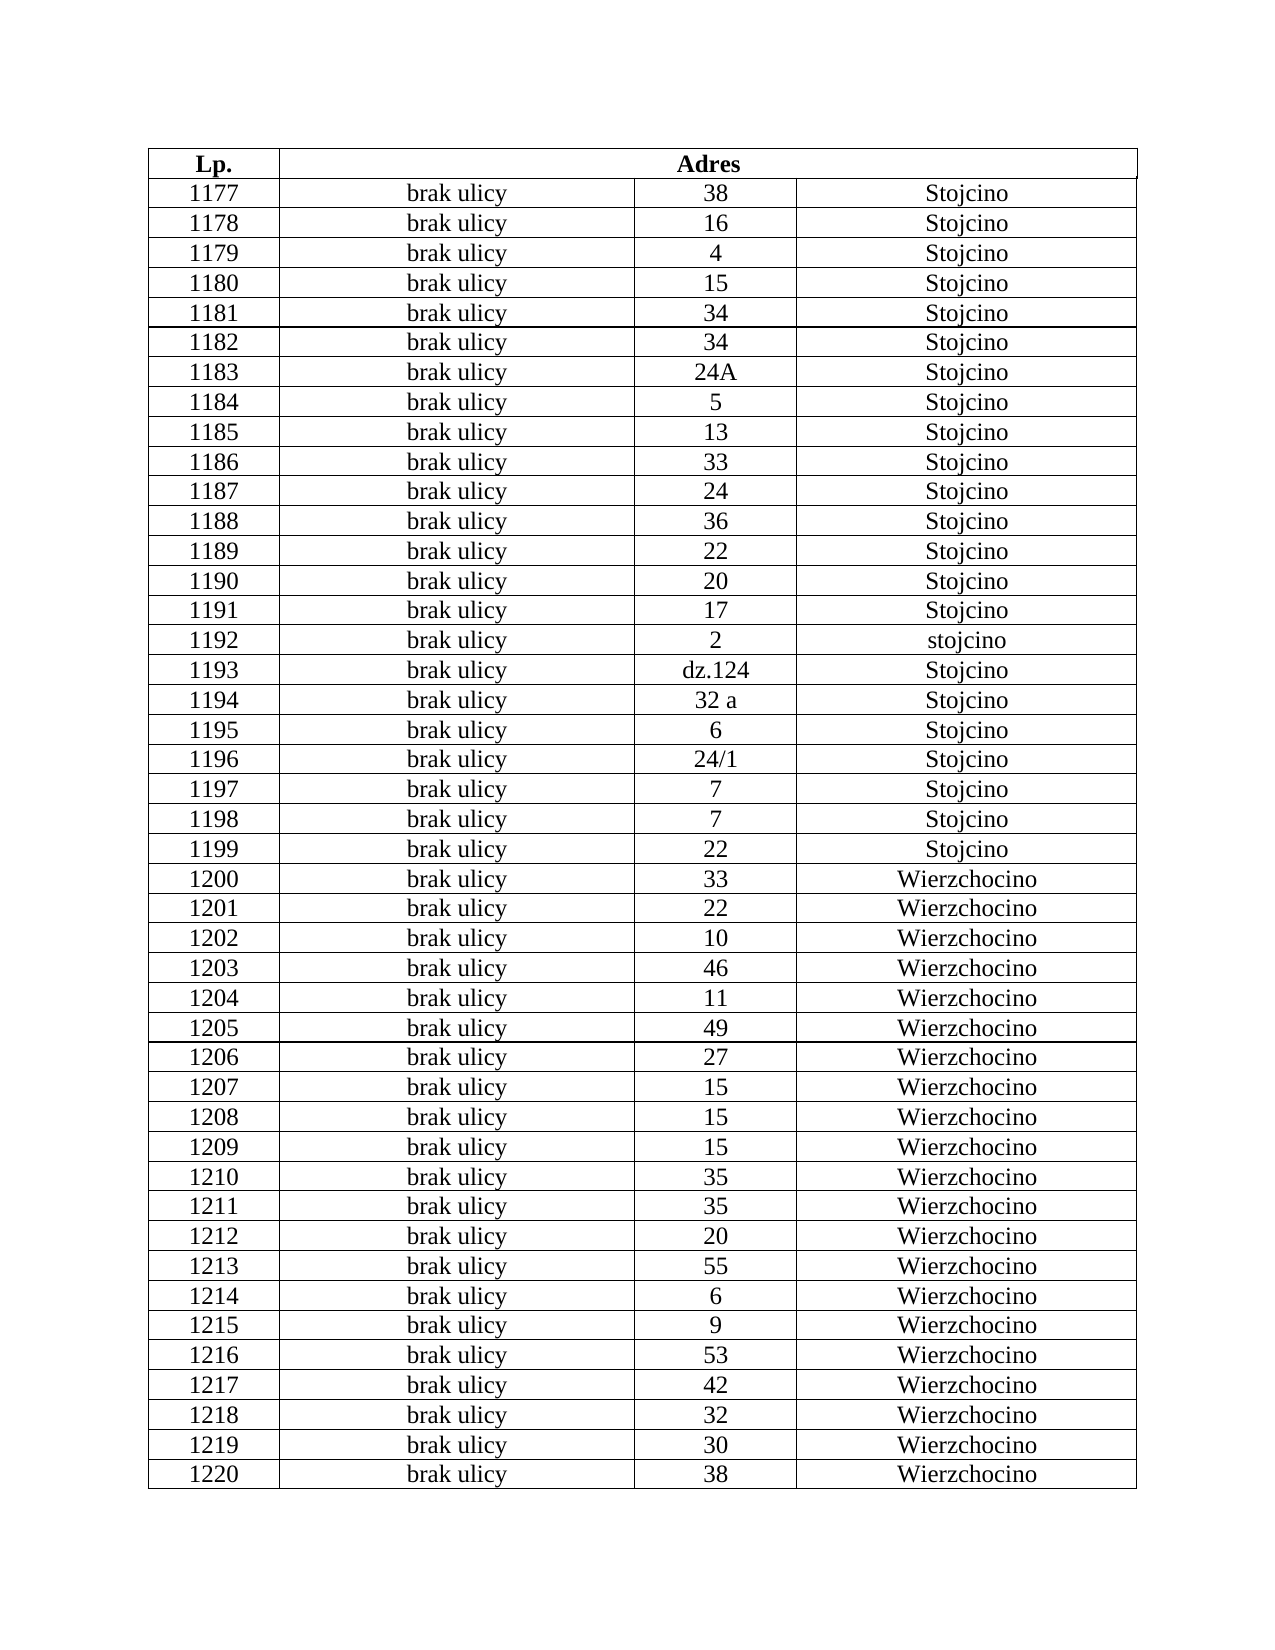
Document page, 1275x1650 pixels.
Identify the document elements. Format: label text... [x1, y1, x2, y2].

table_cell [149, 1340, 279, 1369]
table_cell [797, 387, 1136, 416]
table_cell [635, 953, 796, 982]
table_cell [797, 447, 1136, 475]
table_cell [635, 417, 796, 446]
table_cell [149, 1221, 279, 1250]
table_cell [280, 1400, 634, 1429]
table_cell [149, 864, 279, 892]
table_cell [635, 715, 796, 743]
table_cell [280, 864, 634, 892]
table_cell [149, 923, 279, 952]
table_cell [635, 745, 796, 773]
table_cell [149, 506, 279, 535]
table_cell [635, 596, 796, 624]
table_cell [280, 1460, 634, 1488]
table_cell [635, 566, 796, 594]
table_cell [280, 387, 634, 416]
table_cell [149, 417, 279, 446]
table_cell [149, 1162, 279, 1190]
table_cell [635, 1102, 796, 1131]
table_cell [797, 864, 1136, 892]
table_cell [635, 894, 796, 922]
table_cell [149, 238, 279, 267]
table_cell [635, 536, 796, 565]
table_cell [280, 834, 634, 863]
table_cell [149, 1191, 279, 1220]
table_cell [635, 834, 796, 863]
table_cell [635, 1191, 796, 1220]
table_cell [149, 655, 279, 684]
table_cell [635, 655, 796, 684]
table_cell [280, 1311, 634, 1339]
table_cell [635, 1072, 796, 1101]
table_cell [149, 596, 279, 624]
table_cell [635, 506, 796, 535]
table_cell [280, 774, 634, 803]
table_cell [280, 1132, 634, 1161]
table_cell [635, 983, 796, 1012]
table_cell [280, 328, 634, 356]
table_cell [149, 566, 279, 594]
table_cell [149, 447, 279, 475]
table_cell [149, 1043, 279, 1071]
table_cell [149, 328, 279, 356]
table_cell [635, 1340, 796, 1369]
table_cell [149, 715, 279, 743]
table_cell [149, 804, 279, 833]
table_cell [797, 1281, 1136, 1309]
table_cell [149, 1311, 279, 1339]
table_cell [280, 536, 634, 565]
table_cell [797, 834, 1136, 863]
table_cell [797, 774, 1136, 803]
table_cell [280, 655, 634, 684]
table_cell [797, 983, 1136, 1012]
table_header Lp. [149, 149, 279, 177]
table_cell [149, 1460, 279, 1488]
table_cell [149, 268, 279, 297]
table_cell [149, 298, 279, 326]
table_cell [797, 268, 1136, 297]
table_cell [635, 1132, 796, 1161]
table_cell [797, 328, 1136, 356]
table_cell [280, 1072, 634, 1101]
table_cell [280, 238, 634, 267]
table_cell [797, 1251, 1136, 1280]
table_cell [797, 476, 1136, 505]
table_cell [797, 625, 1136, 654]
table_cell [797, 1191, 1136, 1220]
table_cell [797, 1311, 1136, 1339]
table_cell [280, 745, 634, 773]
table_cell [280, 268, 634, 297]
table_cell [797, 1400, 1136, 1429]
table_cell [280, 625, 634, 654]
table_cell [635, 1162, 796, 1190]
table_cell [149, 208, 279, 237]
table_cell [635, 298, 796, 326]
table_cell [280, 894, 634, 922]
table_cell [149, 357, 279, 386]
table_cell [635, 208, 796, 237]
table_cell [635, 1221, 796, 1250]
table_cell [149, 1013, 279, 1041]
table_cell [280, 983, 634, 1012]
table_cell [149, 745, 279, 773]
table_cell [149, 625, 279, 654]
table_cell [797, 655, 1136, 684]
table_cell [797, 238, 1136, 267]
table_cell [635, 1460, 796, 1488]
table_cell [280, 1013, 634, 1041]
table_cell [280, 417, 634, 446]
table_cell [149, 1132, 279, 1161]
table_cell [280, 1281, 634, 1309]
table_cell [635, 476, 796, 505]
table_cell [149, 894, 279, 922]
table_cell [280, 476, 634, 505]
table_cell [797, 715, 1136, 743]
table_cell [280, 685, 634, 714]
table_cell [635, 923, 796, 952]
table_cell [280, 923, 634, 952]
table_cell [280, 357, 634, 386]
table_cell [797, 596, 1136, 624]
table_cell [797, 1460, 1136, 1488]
table_header Adres [280, 149, 1137, 177]
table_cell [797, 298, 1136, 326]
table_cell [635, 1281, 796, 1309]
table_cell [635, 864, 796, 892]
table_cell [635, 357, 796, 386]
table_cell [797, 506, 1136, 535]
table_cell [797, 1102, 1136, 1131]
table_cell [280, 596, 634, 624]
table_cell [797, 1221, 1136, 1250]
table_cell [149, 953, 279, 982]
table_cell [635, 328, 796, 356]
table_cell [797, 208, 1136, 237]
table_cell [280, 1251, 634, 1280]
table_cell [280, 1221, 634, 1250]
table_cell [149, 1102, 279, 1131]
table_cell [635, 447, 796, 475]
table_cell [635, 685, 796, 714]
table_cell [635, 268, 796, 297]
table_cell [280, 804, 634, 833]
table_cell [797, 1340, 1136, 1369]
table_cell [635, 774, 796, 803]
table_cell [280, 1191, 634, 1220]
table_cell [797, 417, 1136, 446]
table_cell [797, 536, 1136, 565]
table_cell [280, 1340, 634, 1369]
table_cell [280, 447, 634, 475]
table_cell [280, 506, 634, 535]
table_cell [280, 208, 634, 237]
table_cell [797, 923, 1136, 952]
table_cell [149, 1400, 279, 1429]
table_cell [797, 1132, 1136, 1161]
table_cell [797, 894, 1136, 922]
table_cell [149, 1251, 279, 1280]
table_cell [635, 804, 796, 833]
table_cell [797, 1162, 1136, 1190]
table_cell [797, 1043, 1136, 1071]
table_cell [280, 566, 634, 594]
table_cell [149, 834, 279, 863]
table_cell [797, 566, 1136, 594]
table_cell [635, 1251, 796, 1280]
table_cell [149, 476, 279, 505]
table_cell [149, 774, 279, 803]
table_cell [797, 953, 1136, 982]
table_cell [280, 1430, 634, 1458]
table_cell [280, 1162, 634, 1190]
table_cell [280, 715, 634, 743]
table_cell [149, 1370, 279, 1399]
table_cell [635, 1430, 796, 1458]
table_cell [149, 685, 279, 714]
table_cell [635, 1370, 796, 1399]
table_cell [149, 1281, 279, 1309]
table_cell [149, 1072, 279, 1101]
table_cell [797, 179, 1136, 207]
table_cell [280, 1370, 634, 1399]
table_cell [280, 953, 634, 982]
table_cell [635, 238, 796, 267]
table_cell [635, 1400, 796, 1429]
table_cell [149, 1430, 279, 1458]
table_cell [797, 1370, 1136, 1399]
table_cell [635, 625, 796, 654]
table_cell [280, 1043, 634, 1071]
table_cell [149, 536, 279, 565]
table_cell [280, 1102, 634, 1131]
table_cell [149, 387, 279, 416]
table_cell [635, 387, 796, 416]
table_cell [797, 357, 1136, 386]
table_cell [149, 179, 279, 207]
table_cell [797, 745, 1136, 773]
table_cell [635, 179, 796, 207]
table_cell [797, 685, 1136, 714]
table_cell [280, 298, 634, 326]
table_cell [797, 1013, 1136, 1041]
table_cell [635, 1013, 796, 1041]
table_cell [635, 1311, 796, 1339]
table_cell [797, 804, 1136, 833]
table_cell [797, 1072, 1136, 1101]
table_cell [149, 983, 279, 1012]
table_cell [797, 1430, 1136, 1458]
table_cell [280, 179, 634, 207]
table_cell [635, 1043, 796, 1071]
